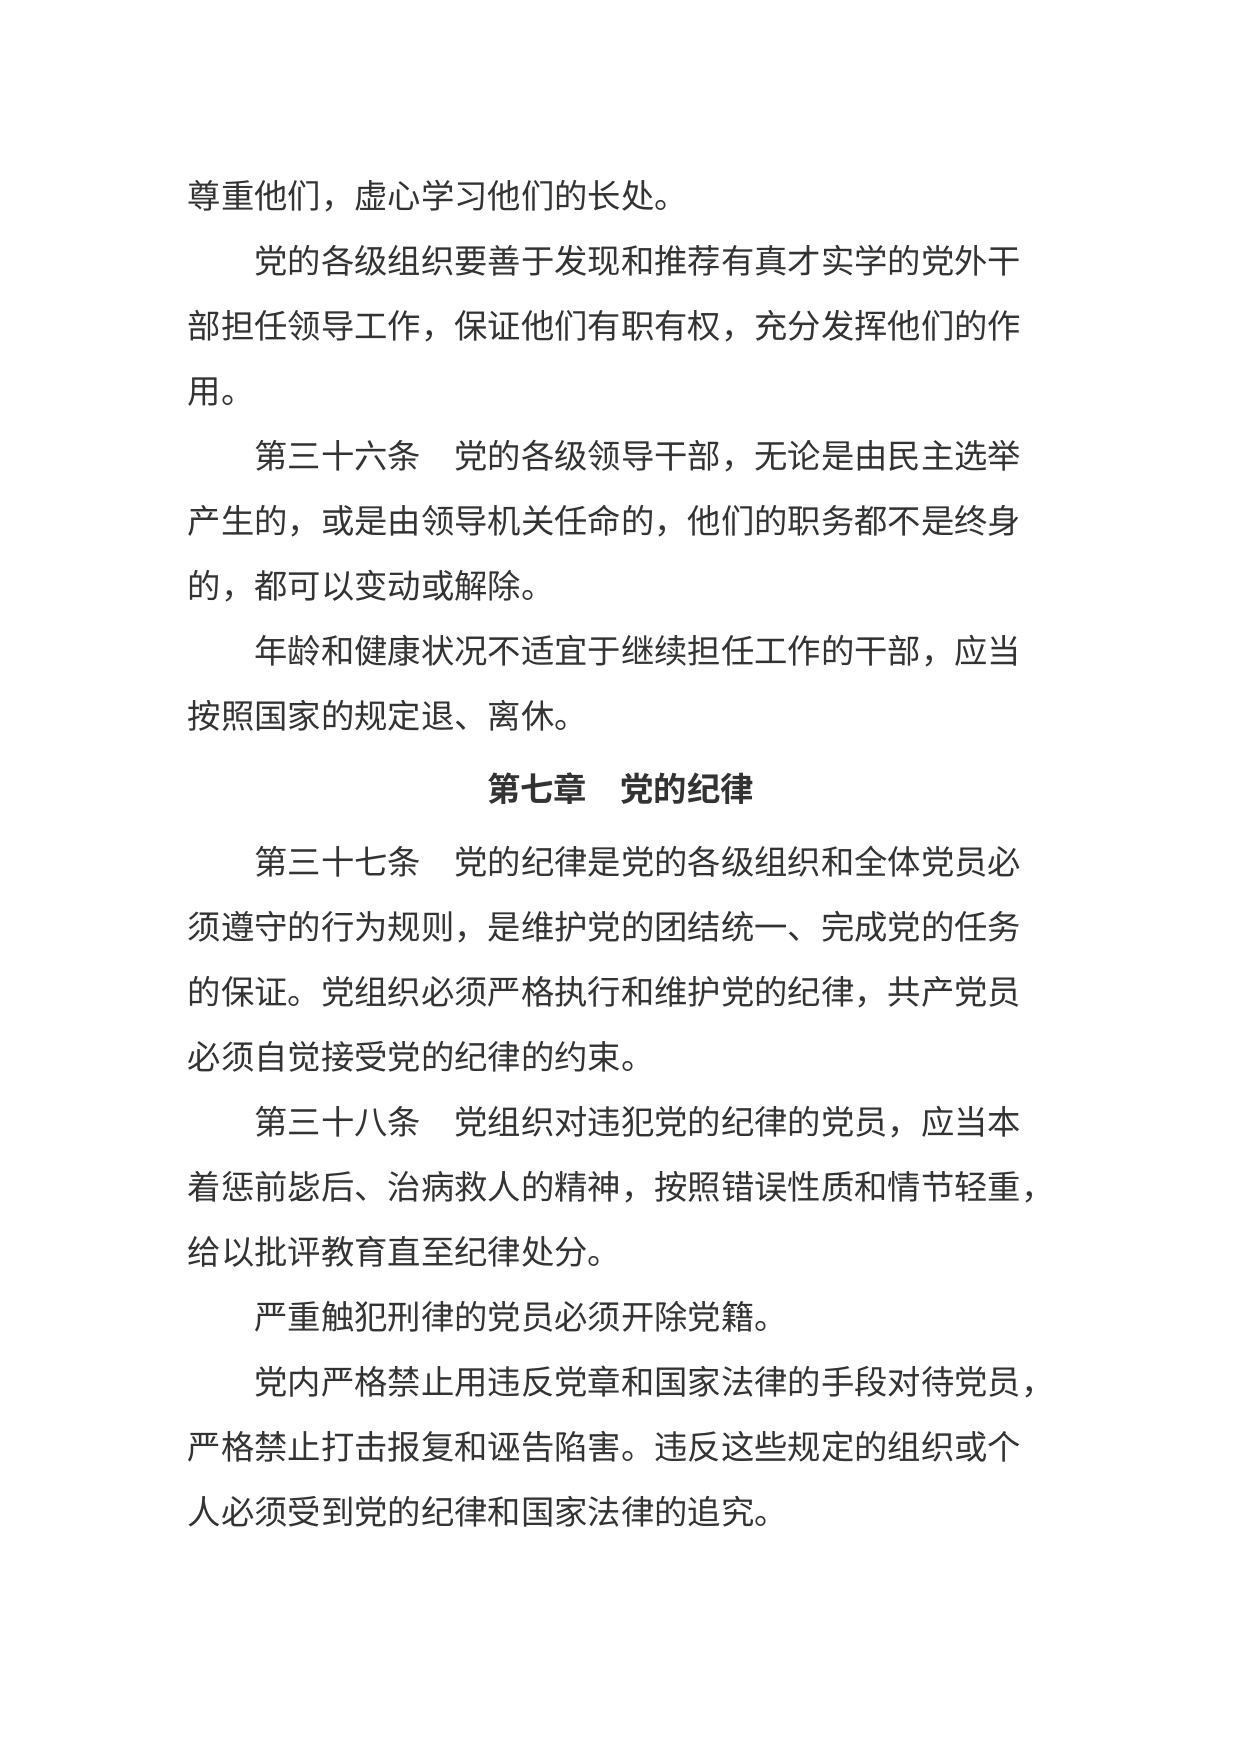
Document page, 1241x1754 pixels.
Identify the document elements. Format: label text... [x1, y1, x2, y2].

text 第七章 党的纪律 [187, 755, 1053, 820]
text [187, 162, 1053, 747]
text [187, 828, 1053, 1543]
